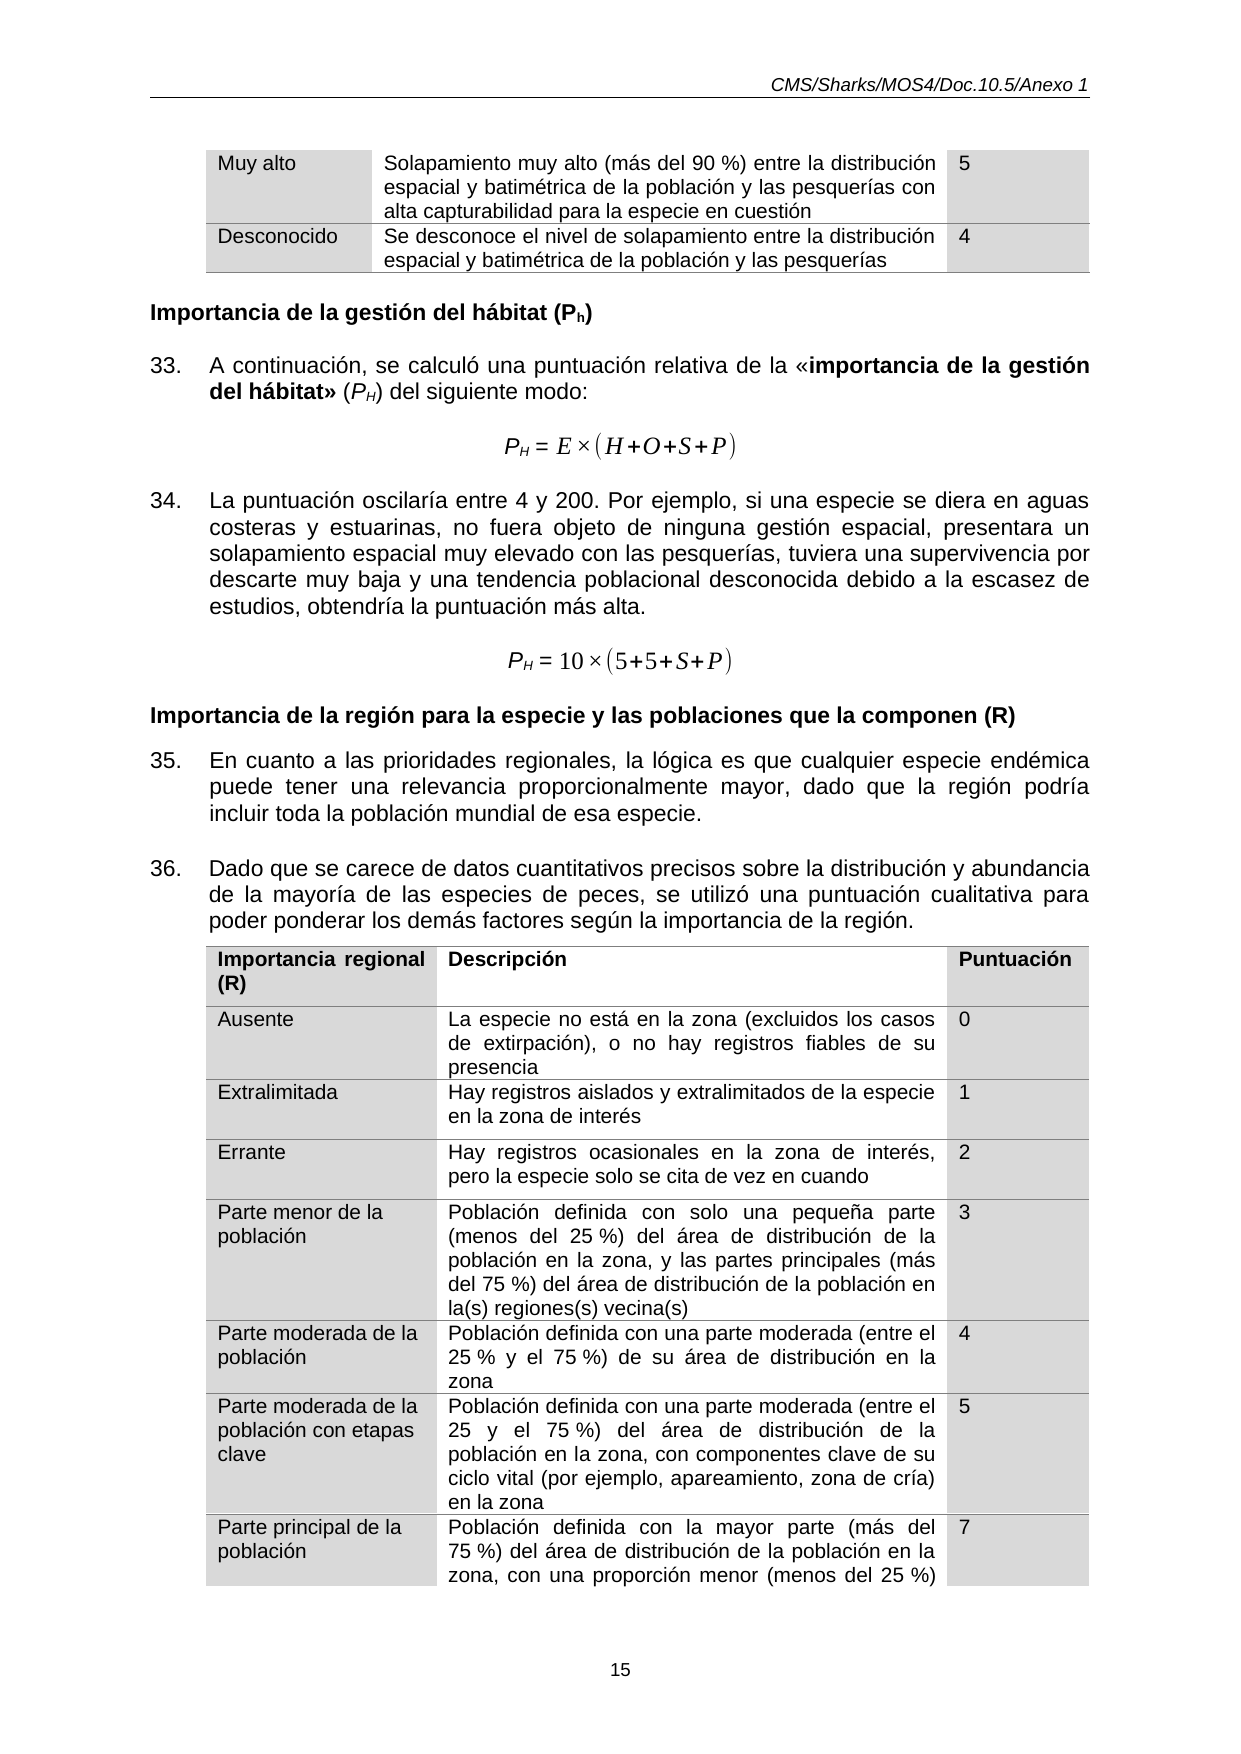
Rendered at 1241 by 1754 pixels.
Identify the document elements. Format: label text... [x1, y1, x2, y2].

table_cell Población definida con una parte moderada (entre el 25 % y el 75 %) de su área de distribución en la zona [437, 1321, 947, 1393]
table_cell Parte menor de la población [206, 1200, 437, 1320]
table_cell 5 [947, 1394, 1089, 1513]
table_cell Muy alto [206, 150, 372, 223]
table_cell 7 [947, 1515, 1089, 1586]
text Importancia de la región para la especie y las poblaciones que la componen (R) [150, 702, 1090, 728]
table_cell 4 [947, 1321, 1089, 1393]
table_cell Hay registros ocasionales en la zona de interés, pero la especie solo se cita de vez en cuando [437, 1140, 947, 1199]
table_cell Población definida con una parte moderada (entre el 25 y el 75 %) del área de distribución de la población en la zona, con componentes clave de su ciclo vital (por ejemplo, apareamiento, zona de cría) en la zona [437, 1394, 947, 1513]
list La puntuación oscilaría entre 4 y 200. Por ejemplo, si una especie se diera en aguas costeras y estuarinas, no fuera objeto de ninguna gestión espacial, presentara un solapamiento espacial muy elevado con las pesquerías, tuviera una supervivencia por descarte muy baja y una tendencia poblacional desconocida debido a la escasez de estudios, obtendría la puntuación más alta. [150, 487, 1090, 619]
table_cell Se desconoce el nivel de solapamiento entre la distribución espacial y batimétrica de la población y las pesquerías [373, 224, 947, 272]
table_cell La especie no está en la zona (excluidos los casos de extirpación), o no hay registros fiables de su presencia [437, 1007, 947, 1079]
table_cell 4 [947, 224, 1089, 272]
table_cell Extralimitada [206, 1080, 437, 1139]
list A continuación, se calculó una puntuación relativa de la «importancia de la gestión del hábitat» (PH) del siguiente modo: [150, 352, 1090, 405]
table_cell 2 [947, 1140, 1089, 1199]
text PH = [150, 646, 1090, 676]
table_cell 1 [947, 1080, 1089, 1139]
table_cell Desconocido [206, 224, 372, 272]
table_cell Parte moderada de la población [206, 1321, 437, 1393]
text Importancia de la gestión del hábitat (Ph) [150, 299, 1090, 326]
table_cell Ausente [206, 1007, 437, 1079]
table_header Importancia regional (R) [206, 947, 437, 1006]
list En cuanto a las prioridades regionales, la lógica es que cualquier especie endémica puede tener una relevancia proporcionalmente mayor, dado que la región podría incluir toda la población mundial de esa especie. [150, 747, 1090, 826]
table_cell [206, 1515, 437, 1586]
table_header Puntuación [947, 947, 1089, 1006]
table_cell 5 [947, 150, 1089, 223]
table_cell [437, 1515, 947, 1586]
table_cell Hay registros aislados y extralimitados de la especie en la zona de interés [437, 1080, 947, 1139]
list Dado que se carece de datos cuantitativos precisos sobre la distribución y abundancia de la mayoría de las especies de peces, se utilizó una puntuación cualitativa para poder ponderar los demás factores según la importancia de la región. [150, 854, 1090, 933]
table_header Descripción [437, 947, 947, 1006]
table_cell Errante [206, 1140, 437, 1199]
text PH = [150, 431, 1090, 461]
table_cell Solapamiento muy alto (más del 90 %) entre la distribución espacial y batimétrica de la población y las pesquerías con alta capturabilidad para la especie en cuestión [373, 150, 947, 223]
table_cell 0 [947, 1007, 1089, 1079]
table_cell 3 [947, 1200, 1089, 1320]
table_cell Población definida con solo una pequeña parte (menos del 25 %) del área de distribución de la población en la zona, y las partes principales (más del 75 %) del área de distribución de la población en la(s) regiones(s) vecina(s) [437, 1200, 947, 1320]
table_cell Parte moderada de la población con etapas clave [206, 1394, 437, 1513]
